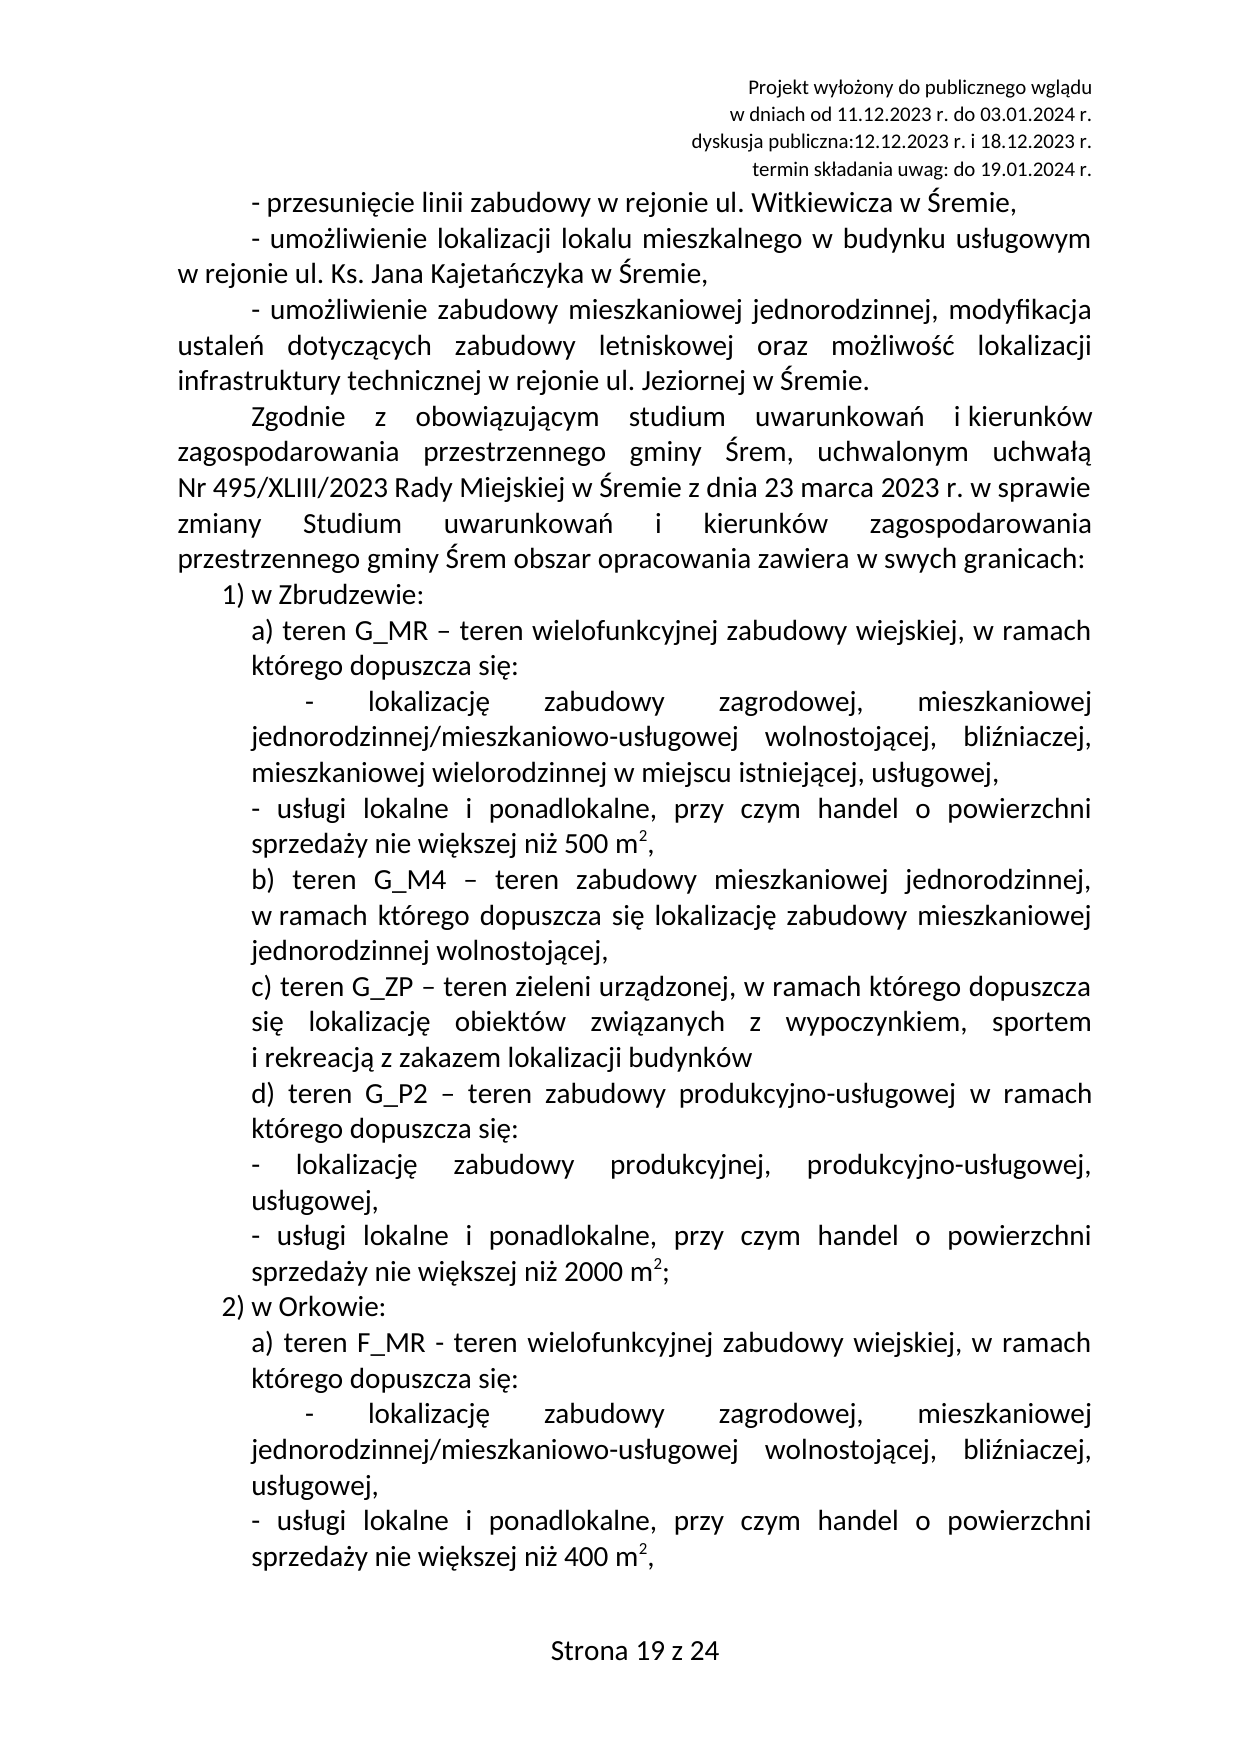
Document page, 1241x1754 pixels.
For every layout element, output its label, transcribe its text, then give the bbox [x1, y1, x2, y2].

list w Orkowie: [221, 1288, 1092, 1324]
list - usługi lokalne i ponadlokalne, przy czym handel o powierzchni sprzedaży nie większej niż 2000 m2; [251, 1217, 1092, 1288]
list - usługi lokalne i ponadlokalne, przy czym handel o powierzchni sprzedaży nie większej niż 400 m2, [251, 1502, 1092, 1573]
list d) teren G_P2 – teren zabudowy produkcyjno-usługowej w ramach którego dopuszcza się: [251, 1075, 1092, 1146]
list - lokalizację zabudowy zagrodowej, mieszkaniowej jednorodzinnej/mieszkaniowo-usługowej wolnostojącej, bliźniaczej, mieszkaniowej wielorodzinnej w miejscu istniejącej, usługowej, [251, 683, 1092, 790]
text - umożliwienie zabudowy mieszkaniowej jednorodzinnej, modyfikacja ustaleń dotyczących zabudowy letniskowej oraz możliwość lokalizacji infrastruktury technicznej w rejonie ul. Jeziornej w Śremie. [177, 291, 1092, 398]
list a) teren G_MR – teren wielofunkcyjnej zabudowy wiejskiej, w ramach którego dopuszcza się: [251, 612, 1092, 683]
text - umożliwienie lokalizacji lokalu mieszkalnego w budynku usługowym w rejonie ul. Ks. Jana Kajetańczyka w Śremie, [177, 220, 1092, 291]
list - lokalizację zabudowy produkcyjnej, produkcyjno-usługowej, usługowej, [251, 1146, 1092, 1217]
list - lokalizację zabudowy zagrodowej, mieszkaniowej jednorodzinnej/mieszkaniowo-usługowej wolnostojącej, bliźniaczej, usługowej, [251, 1395, 1092, 1502]
text Zgodnie z obowiązującym studium uwarunkowań i kierunków zagospodarowania przestrzennego gminy Śrem, uchwalonym uchwałą Nr 495/XLIII/2023 Rady Miejskiej w Śremie z dnia 23 marca 2023 r. w sprawie zmiany Studium uwarunkowań i kierunków zagospodarowania przestrzennego gminy Śrem obszar opracowania zawiera w swych granicach: [177, 398, 1092, 576]
list b) teren G_M4 – teren zabudowy mieszkaniowej jednorodzinnej, w ramach którego dopuszcza się lokalizację zabudowy mieszkaniowej jednorodzinnej wolnostojącej, [251, 861, 1092, 968]
text - przesunięcie linii zabudowy w rejonie ul. Witkiewicza w Śremie, [177, 184, 1092, 220]
list c) teren G_ZP – teren zieleni urządzonej, w ramach którego dopuszcza się lokalizację obiektów związanych z wypoczynkiem, sportem i rekreacją z zakazem lokalizacji budynków [251, 968, 1092, 1075]
list - usługi lokalne i ponadlokalne, przy czym handel o powierzchni sprzedaży nie większej niż 500 m2, [251, 790, 1092, 861]
list a) teren F_MR - teren wielofunkcyjnej zabudowy wiejskiej, w ramach którego dopuszcza się: [251, 1324, 1092, 1395]
list w Zbrudzewie: [221, 576, 1092, 612]
